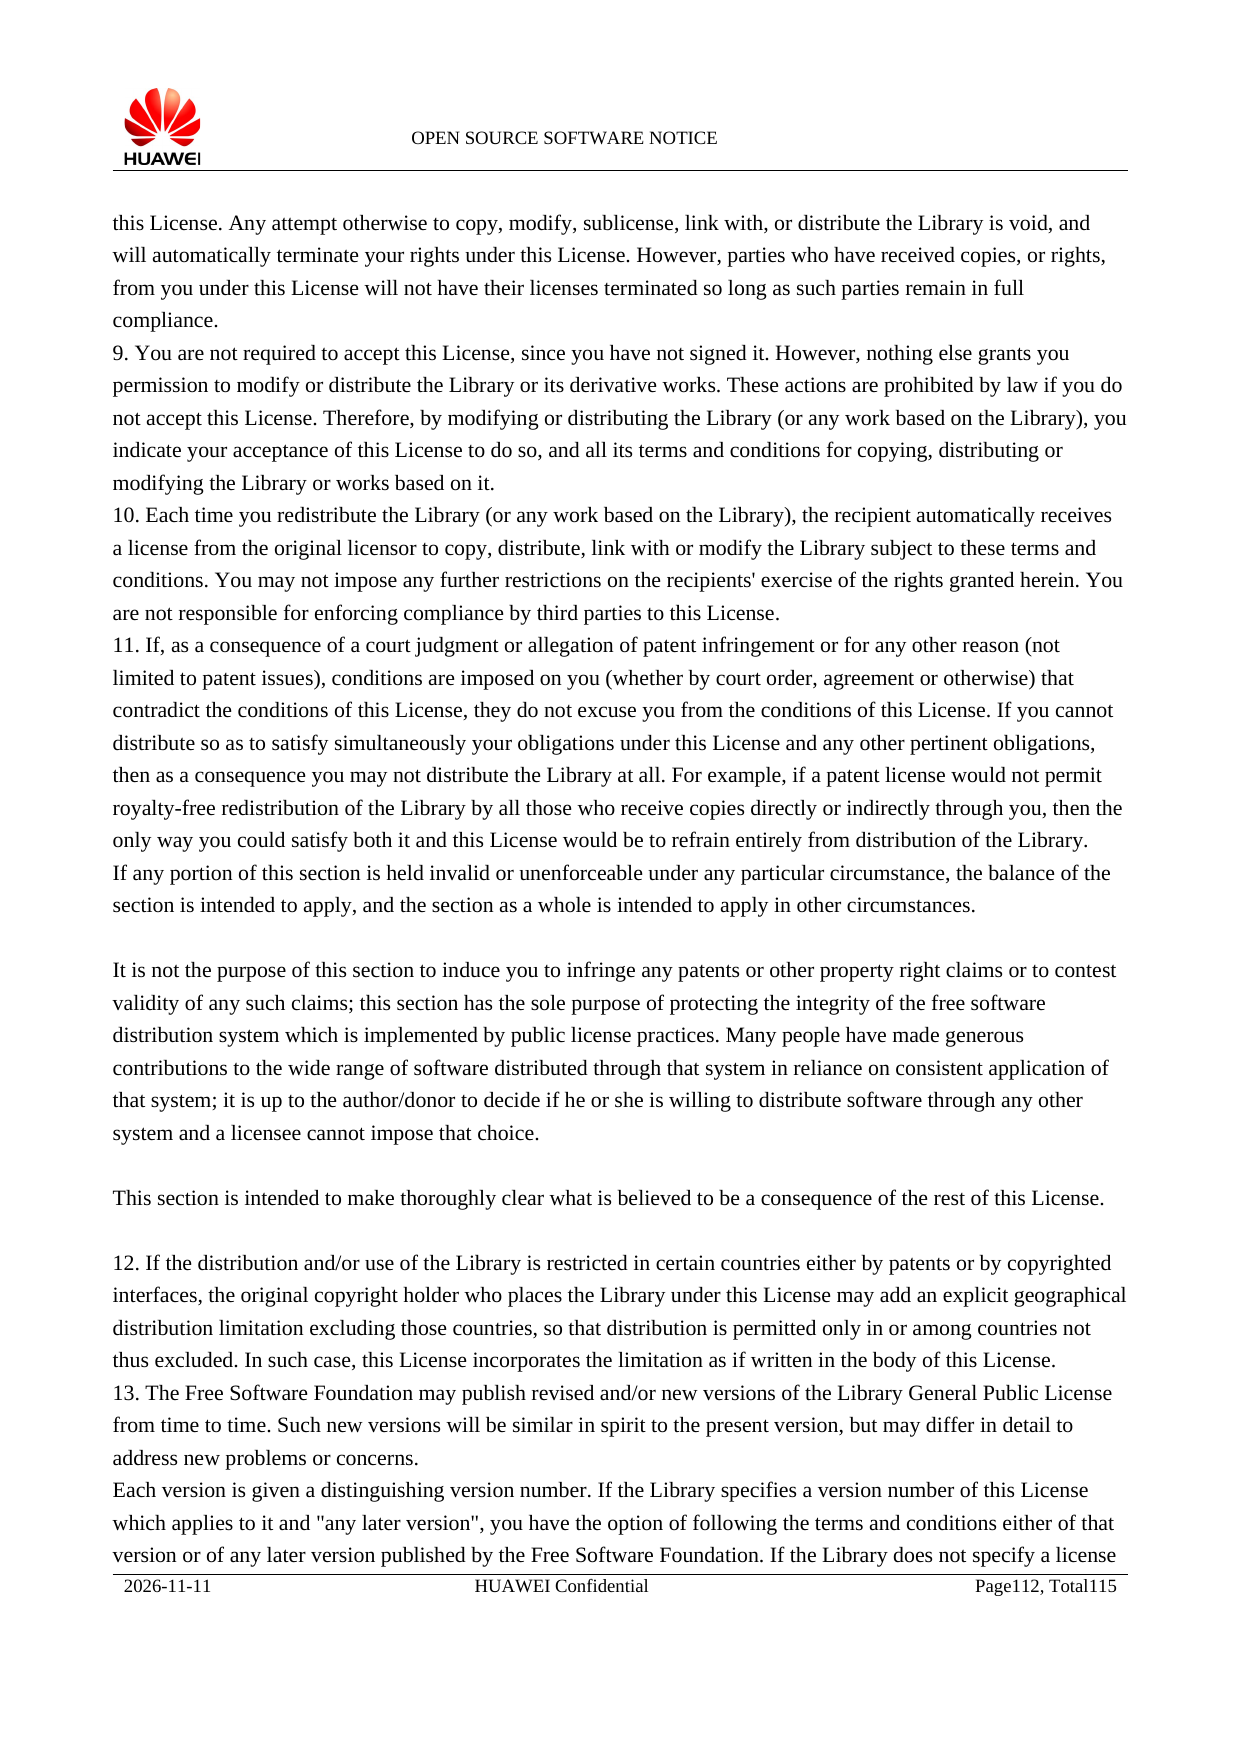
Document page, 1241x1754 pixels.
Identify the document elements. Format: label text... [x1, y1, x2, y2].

picture [124, 88, 201, 165]
